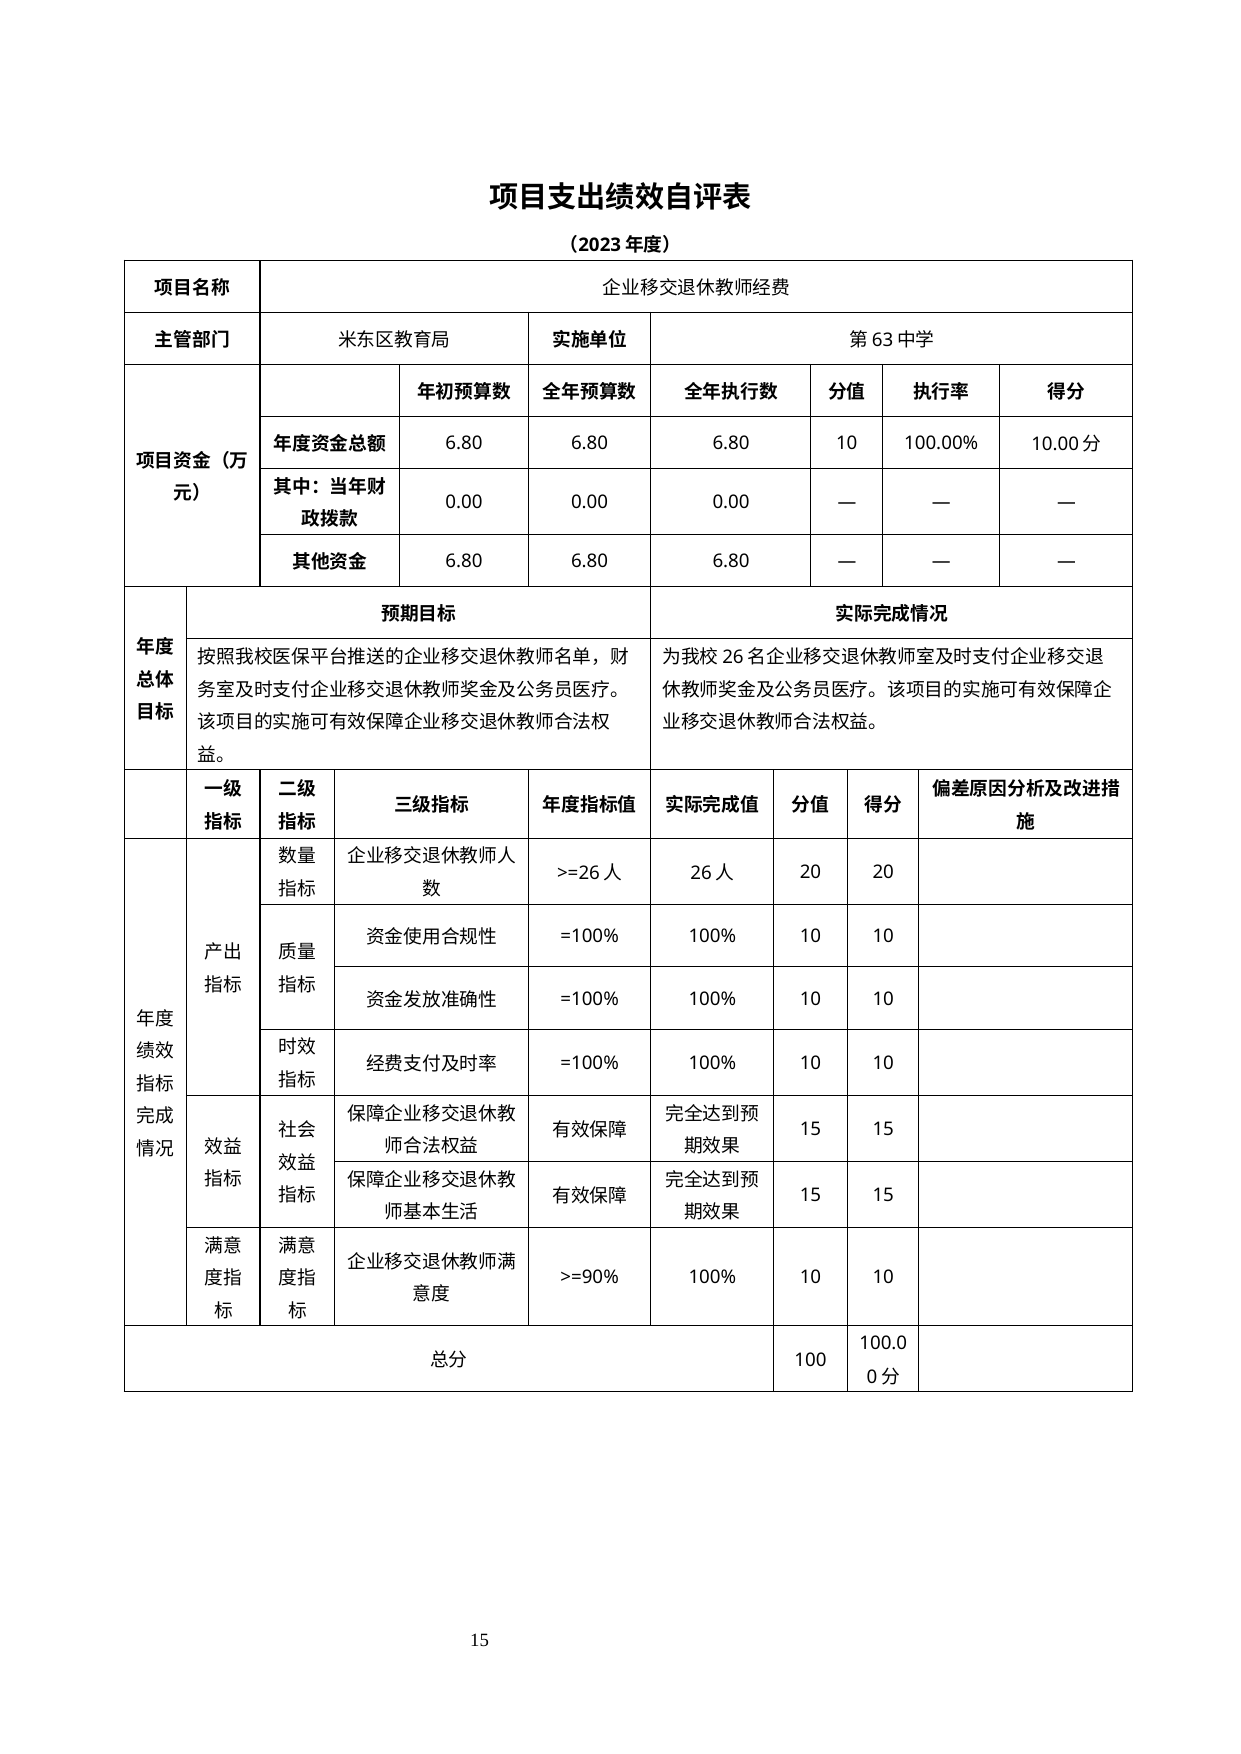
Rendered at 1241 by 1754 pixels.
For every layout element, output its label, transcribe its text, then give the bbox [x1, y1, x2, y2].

table_cell 实际完成值 [651, 770, 773, 837]
table_cell 0.00 [651, 469, 810, 534]
text 项目支出绩效自评表 [187, 162, 1053, 227]
table_cell — [883, 469, 999, 534]
table_cell 20 [848, 839, 918, 903]
table_cell 其中：当年财政拨款 [261, 469, 399, 534]
table_cell 6.80 [400, 535, 528, 586]
table_cell >=90% [529, 1228, 650, 1325]
table_cell 主管部门 [125, 313, 259, 364]
table_cell 年度资金总额 [261, 417, 399, 468]
table_cell 企业移交退休教师满意度 [335, 1228, 528, 1325]
table_cell 满意度指标 [187, 1228, 259, 1325]
table_header 项目名称 [125, 261, 259, 312]
table_cell 偏差原因分析及改进措施 [919, 770, 1132, 837]
table_cell 实施单位 [529, 313, 650, 364]
table_cell 10 [848, 1228, 918, 1325]
table_cell 100 [774, 1326, 847, 1391]
table_header 企业移交退休教师经费 [261, 261, 1132, 312]
table_cell 保障企业移交退休教师合法权益 [335, 1096, 528, 1161]
table_cell 资金发放准确性 [335, 967, 528, 1028]
table_cell 其他资金 [261, 535, 399, 586]
table_cell 资金使用合规性 [335, 905, 528, 966]
table_cell — [811, 469, 882, 534]
table_cell 10 [774, 905, 847, 966]
table_cell =100% [529, 905, 650, 966]
table_cell 分值 [811, 365, 882, 416]
table_cell 10 [774, 1228, 847, 1325]
table_cell 26人 [651, 839, 773, 903]
table_cell 全年执行数 [651, 365, 810, 416]
table_cell — [811, 535, 882, 586]
table_cell 米东区教育局 [261, 313, 528, 364]
table_cell =100% [529, 967, 650, 1028]
table_cell [919, 1228, 1132, 1325]
table_cell 100% [651, 1228, 773, 1325]
table_cell 总分 [125, 1326, 773, 1391]
table_cell 完全达到预期效果 [651, 1162, 773, 1227]
table_cell [919, 839, 1132, 903]
table_cell 100% [651, 905, 773, 966]
table_cell 质量指标 [261, 905, 334, 1028]
table_cell 6.80 [529, 535, 650, 586]
table_cell — [883, 535, 999, 586]
table_cell 15 [848, 1096, 918, 1161]
table_cell 6.80 [400, 417, 528, 468]
table_cell — [1000, 535, 1132, 586]
table_cell 有效保障 [529, 1096, 650, 1161]
table_cell [919, 1096, 1132, 1161]
table_cell 15 [774, 1096, 847, 1161]
table_cell =100% [529, 1030, 650, 1094]
table_cell 年度绩效指标完成情况 [125, 839, 186, 1325]
table_cell 10 [848, 1030, 918, 1094]
table_cell 一级指标 [187, 770, 259, 837]
table_cell 执行率 [883, 365, 999, 416]
table_cell 项目资金（万元） [125, 365, 259, 586]
table_cell 100.00% [883, 417, 999, 468]
table_cell 完全达到预期效果 [651, 1096, 773, 1161]
table_cell 20 [774, 839, 847, 903]
table_cell [919, 1030, 1132, 1094]
table_cell 6.80 [529, 417, 650, 468]
table_cell 分值 [774, 770, 847, 837]
table_cell 时效指标 [261, 1030, 334, 1094]
table_cell 100% [651, 967, 773, 1028]
table_cell 数量指标 [261, 839, 334, 903]
table_cell 为我校26名企业移交退休教师室及时支付企业移交退休教师奖金及公务员医疗。该项目的实施可有效保障企业移交退休教师合法权益。 [651, 639, 1132, 769]
table_cell 10 [848, 905, 918, 966]
table_cell 产出指标 [187, 839, 259, 1094]
table_cell 有效保障 [529, 1162, 650, 1227]
table_cell 经费支付及时率 [335, 1030, 528, 1094]
table_cell 100.00分 [848, 1326, 918, 1391]
table_cell [919, 1326, 1132, 1391]
table_cell 三级指标 [335, 770, 528, 837]
table_cell 按照我校医保平台推送的企业移交退休教师名单，财务室及时支付企业移交退休教师奖金及公务员医疗。该项目的实施可有效保障企业移交退休教师合法权益。 [187, 639, 650, 769]
table_cell 预期目标 [187, 587, 650, 638]
table_cell [919, 967, 1132, 1028]
table_cell 年初预算数 [400, 365, 528, 416]
table_cell 第63中学 [651, 313, 1132, 364]
table_cell 15 [848, 1162, 918, 1227]
table_cell [919, 1162, 1132, 1227]
table_cell [919, 905, 1132, 966]
table_cell 10.00分 [1000, 417, 1132, 468]
table_cell 15 [774, 1162, 847, 1227]
table_cell >=26人 [529, 839, 650, 903]
text （2023年度） [187, 227, 1053, 259]
table_cell 得分 [848, 770, 918, 837]
table_cell 10 [774, 967, 847, 1028]
table_cell 年度总体目标 [125, 587, 186, 769]
table_cell — [1000, 469, 1132, 534]
table_cell [125, 770, 186, 837]
table_cell 二级指标 [261, 770, 334, 837]
table_cell 6.80 [651, 417, 810, 468]
table_cell 6.80 [651, 535, 810, 586]
table_cell 100% [651, 1030, 773, 1094]
table_cell 10 [811, 417, 882, 468]
table_cell 10 [848, 967, 918, 1028]
table_cell 社会效益指标 [261, 1096, 334, 1227]
table_cell 10 [774, 1030, 847, 1094]
table_cell [261, 365, 399, 416]
table_cell 企业移交退休教师人数 [335, 839, 528, 903]
table_cell 实际完成情况 [651, 587, 1132, 638]
table_cell 满意度指标 [261, 1228, 334, 1325]
table_cell 得分 [1000, 365, 1132, 416]
table_cell 全年预算数 [529, 365, 650, 416]
table_cell 0.00 [529, 469, 650, 534]
table_cell 效益指标 [187, 1096, 259, 1227]
table_cell 0.00 [400, 469, 528, 534]
table_cell 年度指标值 [529, 770, 650, 837]
table_cell 保障企业移交退休教师基本生活 [335, 1162, 528, 1227]
